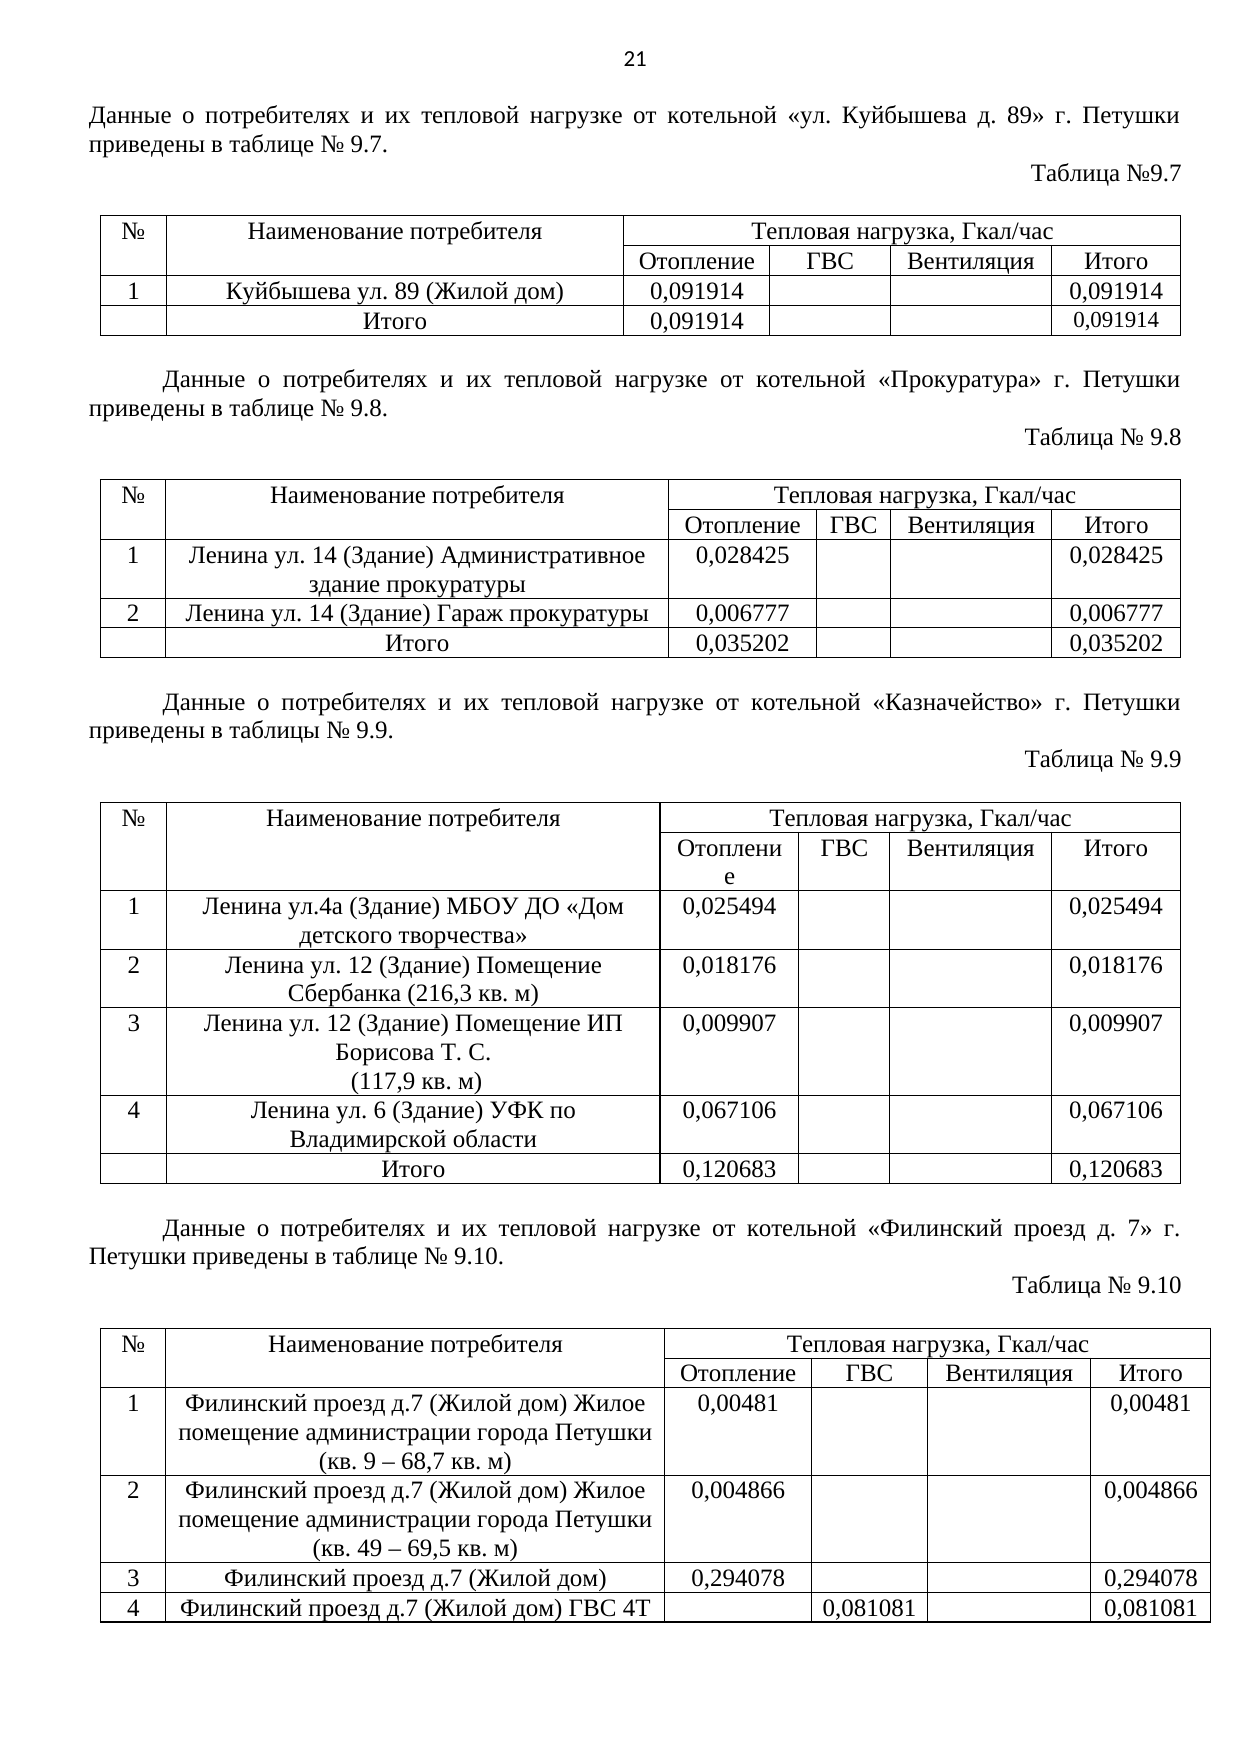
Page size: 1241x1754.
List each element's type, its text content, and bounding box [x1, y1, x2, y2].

table_cell Вентиляция [928, 1359, 1090, 1387]
table_cell Итого [167, 1154, 659, 1183]
table_cell [891, 540, 1051, 597]
table_cell Итого [166, 628, 668, 657]
table_cell Филинский проезд д.7 (Жилой дом) Жилое помещение администрации города Петушки (кв. 49 – 69,5 кв. м) [166, 1476, 664, 1562]
table_cell 0,009907 [661, 1008, 798, 1094]
text Данные о потребителях и их тепловой нагрузке от котельной «ул. Куйбышева д. 89» г. Петушки приведены в таблице № 9.7. [89, 100, 1181, 158]
table_cell 0,009907 [1052, 1008, 1180, 1094]
table_header Тепловая нагрузка, Гкал/час [665, 1329, 1210, 1357]
table_header № [101, 480, 165, 539]
table_cell [928, 1563, 1090, 1592]
table_cell 0,035202 [1052, 628, 1180, 657]
table_cell Итого [1052, 510, 1180, 539]
table_cell 0,018176 [1052, 950, 1180, 1007]
table_cell 0,00481 [665, 1388, 811, 1474]
table_cell [799, 1154, 889, 1183]
table_cell 4 [101, 1593, 165, 1621]
table_cell Отопление [665, 1359, 811, 1387]
table_cell [928, 1593, 1090, 1621]
table_cell 0,018176 [661, 950, 798, 1007]
table_cell Итого [1052, 833, 1180, 890]
table_cell 0,294078 [1091, 1563, 1210, 1592]
table_header Тепловая нагрузка, Гкал/час [669, 480, 1180, 509]
table_cell [891, 628, 1051, 657]
table_cell [799, 1008, 889, 1094]
table_cell 0,025494 [1052, 891, 1180, 949]
table_cell 0,091914 [624, 276, 769, 305]
table_header Наименование потребителя [167, 803, 659, 890]
table_cell [812, 1563, 927, 1592]
table_cell Ленина ул. 14 (Здание) Административное здание прокуратуры [166, 540, 668, 597]
table_header № [101, 803, 166, 890]
table_cell 0,004866 [665, 1476, 811, 1562]
table_cell ГВС [817, 510, 890, 539]
table_cell [890, 1008, 1051, 1094]
table_cell [890, 1096, 1051, 1153]
table_header Наименование потребителя [166, 1329, 664, 1387]
table_cell 1 [101, 276, 166, 305]
text Данные о потребителях и их тепловой нагрузке от котельной «Филинский проезд д. 7» г. Петушки приведены в таблице № 9.10. [89, 1213, 1181, 1270]
table_cell 0,091914 [624, 306, 769, 334]
table_cell [891, 306, 1051, 334]
table_cell 0,091914 [1052, 306, 1180, 334]
text Таблица № 9.10 [89, 1270, 1181, 1299]
table_cell 0,00481 [1091, 1388, 1210, 1474]
table_cell [817, 540, 890, 597]
table_cell [817, 599, 890, 627]
table_cell Ленина ул. 6 (Здание) УФК по Владимирской области [167, 1096, 659, 1153]
table_cell 0,004866 [1091, 1476, 1210, 1562]
table_cell 0,006777 [669, 599, 816, 627]
table_cell Филинский проезд д.7 (Жилой дом) Жилое помещение администрации города Петушки (кв. 9 – 68,7 кв. м) [166, 1388, 664, 1474]
table_cell Отопление [669, 510, 816, 539]
table_cell 3 [101, 1563, 165, 1592]
table_cell [928, 1388, 1090, 1474]
table_cell [665, 1593, 811, 1621]
table_cell [101, 306, 166, 334]
table_cell Итого [1052, 246, 1180, 275]
table_cell 0,028425 [1052, 540, 1180, 597]
table_cell Итого [1091, 1359, 1210, 1387]
table_cell Отопление [661, 833, 798, 890]
table_cell [890, 1154, 1051, 1183]
table_cell 1 [101, 540, 165, 597]
text Таблица №9.7 [89, 158, 1181, 187]
table_cell [812, 1388, 927, 1474]
table_header Наименование потребителя [166, 480, 668, 539]
table_header Тепловая нагрузка, Гкал/час [661, 803, 1180, 832]
table_cell 0,028425 [669, 540, 816, 597]
table_cell ГВС [799, 833, 889, 890]
table_cell Вентиляция [890, 833, 1051, 890]
table_header № [101, 1329, 165, 1387]
table_cell 0,035202 [669, 628, 816, 657]
table_cell [770, 306, 890, 334]
table_cell [890, 891, 1051, 949]
table_header Тепловая нагрузка, Гкал/час [624, 216, 1180, 245]
table_cell 0,067106 [661, 1096, 798, 1153]
table_cell 0,067106 [1052, 1096, 1180, 1153]
table_cell Вентиляция [891, 510, 1051, 539]
table_cell [928, 1476, 1090, 1562]
table_cell 2 [101, 599, 165, 627]
table_cell 0,025494 [661, 891, 798, 949]
table_cell 4 [101, 1096, 166, 1153]
table_cell Вентиляция [891, 246, 1051, 275]
table_cell 3 [101, 1008, 166, 1094]
table_cell [812, 1476, 927, 1562]
table_cell [799, 950, 889, 1007]
table_cell 0,006777 [1052, 599, 1180, 627]
table_cell 0,091914 [1052, 276, 1180, 305]
table_cell 0,120683 [661, 1154, 798, 1183]
table_header Наименование потребителя [167, 216, 623, 275]
table_cell [101, 628, 165, 657]
table_cell [817, 628, 890, 657]
table_cell 2 [101, 1476, 165, 1562]
table_cell 0,081081 [1091, 1593, 1210, 1621]
table_cell 0,120683 [1052, 1154, 1180, 1183]
table_cell Итого [167, 306, 623, 334]
text Таблица № 9.9 [89, 744, 1181, 773]
table_cell 0,081081 [812, 1593, 927, 1621]
table_cell 2 [101, 950, 166, 1007]
text Данные о потребителях и их тепловой нагрузке от котельной «Казначейство» г. Петушки приведены в таблицы № 9.9. [89, 687, 1181, 744]
table_cell ГВС [812, 1359, 927, 1387]
table_cell Ленина ул. 12 (Здание) Помещение ИП Борисова Т. С. (117,9 кв. м) [167, 1008, 659, 1094]
table_cell [101, 1154, 166, 1183]
text Таблица № 9.8 [89, 422, 1181, 451]
table_cell Ленина ул.4а (Здание) МБОУ ДО «Дом детского творчества» [167, 891, 659, 949]
table_cell 1 [101, 891, 166, 949]
table_cell [799, 1096, 889, 1153]
table_cell Куйбышева ул. 89 (Жилой дом) [167, 276, 623, 305]
table_cell Филинский проезд д.7 (Жилой дом) [166, 1563, 664, 1592]
table_cell Филинский проезд д.7 (Жилой дом) ГВС 4Т [166, 1593, 664, 1621]
table_cell [891, 276, 1051, 305]
text Данные о потребителях и их тепловой нагрузке от котельной «Прокуратура» г. Петушки приведены в таблице № 9.8. [89, 364, 1181, 422]
table_cell Ленина ул. 12 (Здание) Помещение Сбербанка (216,3 кв. м) [167, 950, 659, 1007]
table_cell 0,294078 [665, 1563, 811, 1592]
table_cell [799, 891, 889, 949]
table_header № [101, 216, 166, 275]
table_cell ГВС [770, 246, 890, 275]
table_cell [891, 599, 1051, 627]
table_cell [770, 276, 890, 305]
table_cell 1 [101, 1388, 165, 1474]
table_cell [890, 950, 1051, 1007]
table_cell Ленина ул. 14 (Здание) Гараж прокуратуры [166, 599, 668, 627]
table_cell Отопление [624, 246, 769, 275]
